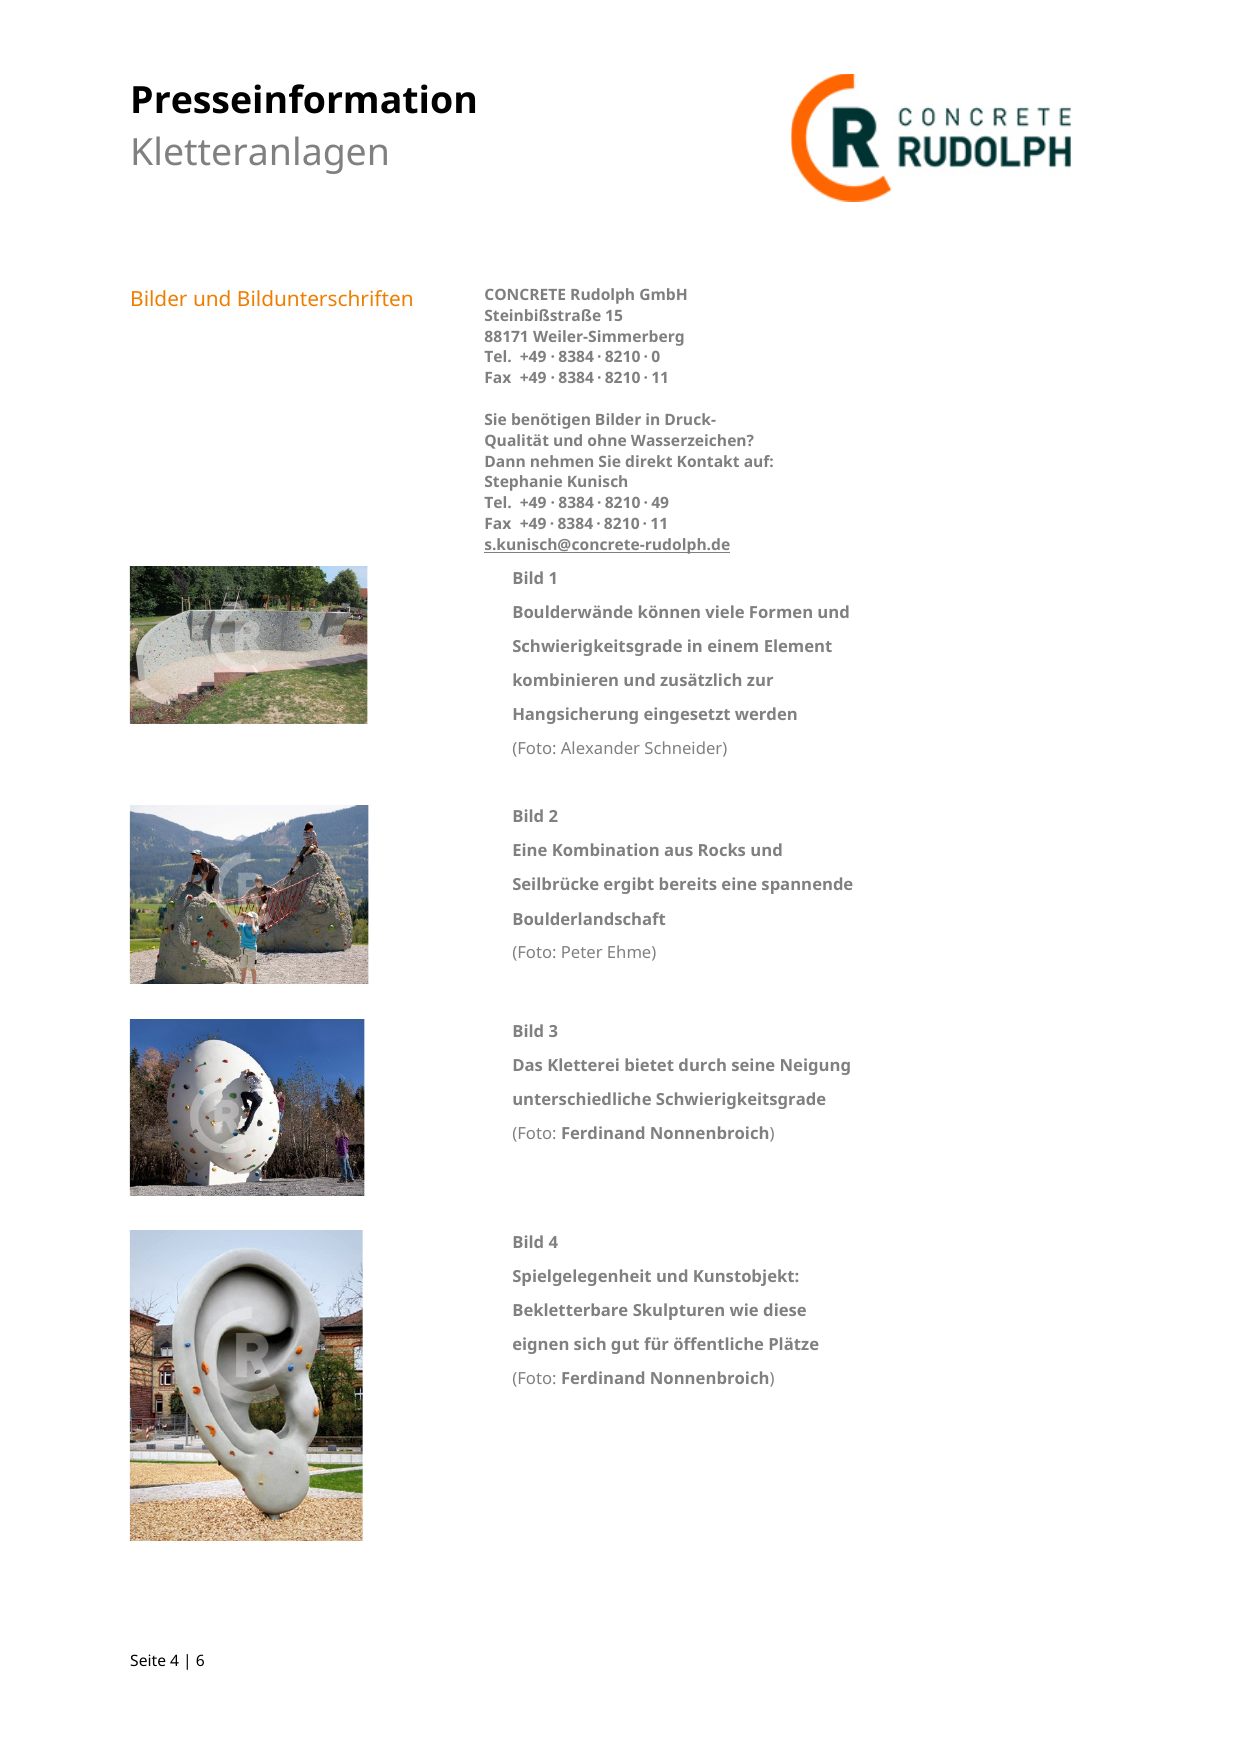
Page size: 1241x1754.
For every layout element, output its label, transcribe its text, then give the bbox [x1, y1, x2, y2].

table_cell [130, 1219, 500, 1565]
picture [129, 805, 369, 984]
subtitle Bilder und Bildunterschriften [130, 284, 484, 312]
picture [129, 1019, 365, 1196]
picture [129, 1230, 363, 1541]
table_cell Bild 2 Eine Kombination aus Rocks und Seilbrücke ergibt bereits eine spannende Boulderlandschaft (Foto: Peter Ehme) [500, 793, 871, 1007]
table_cell [130, 793, 500, 1007]
table_header [130, 555, 500, 793]
table_header Bild 1 Boulderwände können viele Formen und Schwierigkeitsgrade in einem Element kombinieren und zusätzlich zur Hangsicherung eingesetzt werden (Foto: Alexander Schneider) [500, 555, 871, 793]
table_cell [130, 1008, 500, 1219]
table_cell Bild 3 Das Kletterei bietet durch seine Neigung unterschiedliche Schwierigkeitsgrade (Foto: Ferdinand Nonnenbroich) [500, 1008, 871, 1219]
table_cell Bild 4 Spielgelegenheit und Kunstobjekt: Bekletterbare Skulpturen wie diese eignen sich gut für öffentliche Plätze (Foto: Ferdinand Nonnenbroich) [500, 1219, 871, 1565]
picture [791, 74, 1071, 202]
picture [129, 566, 368, 724]
